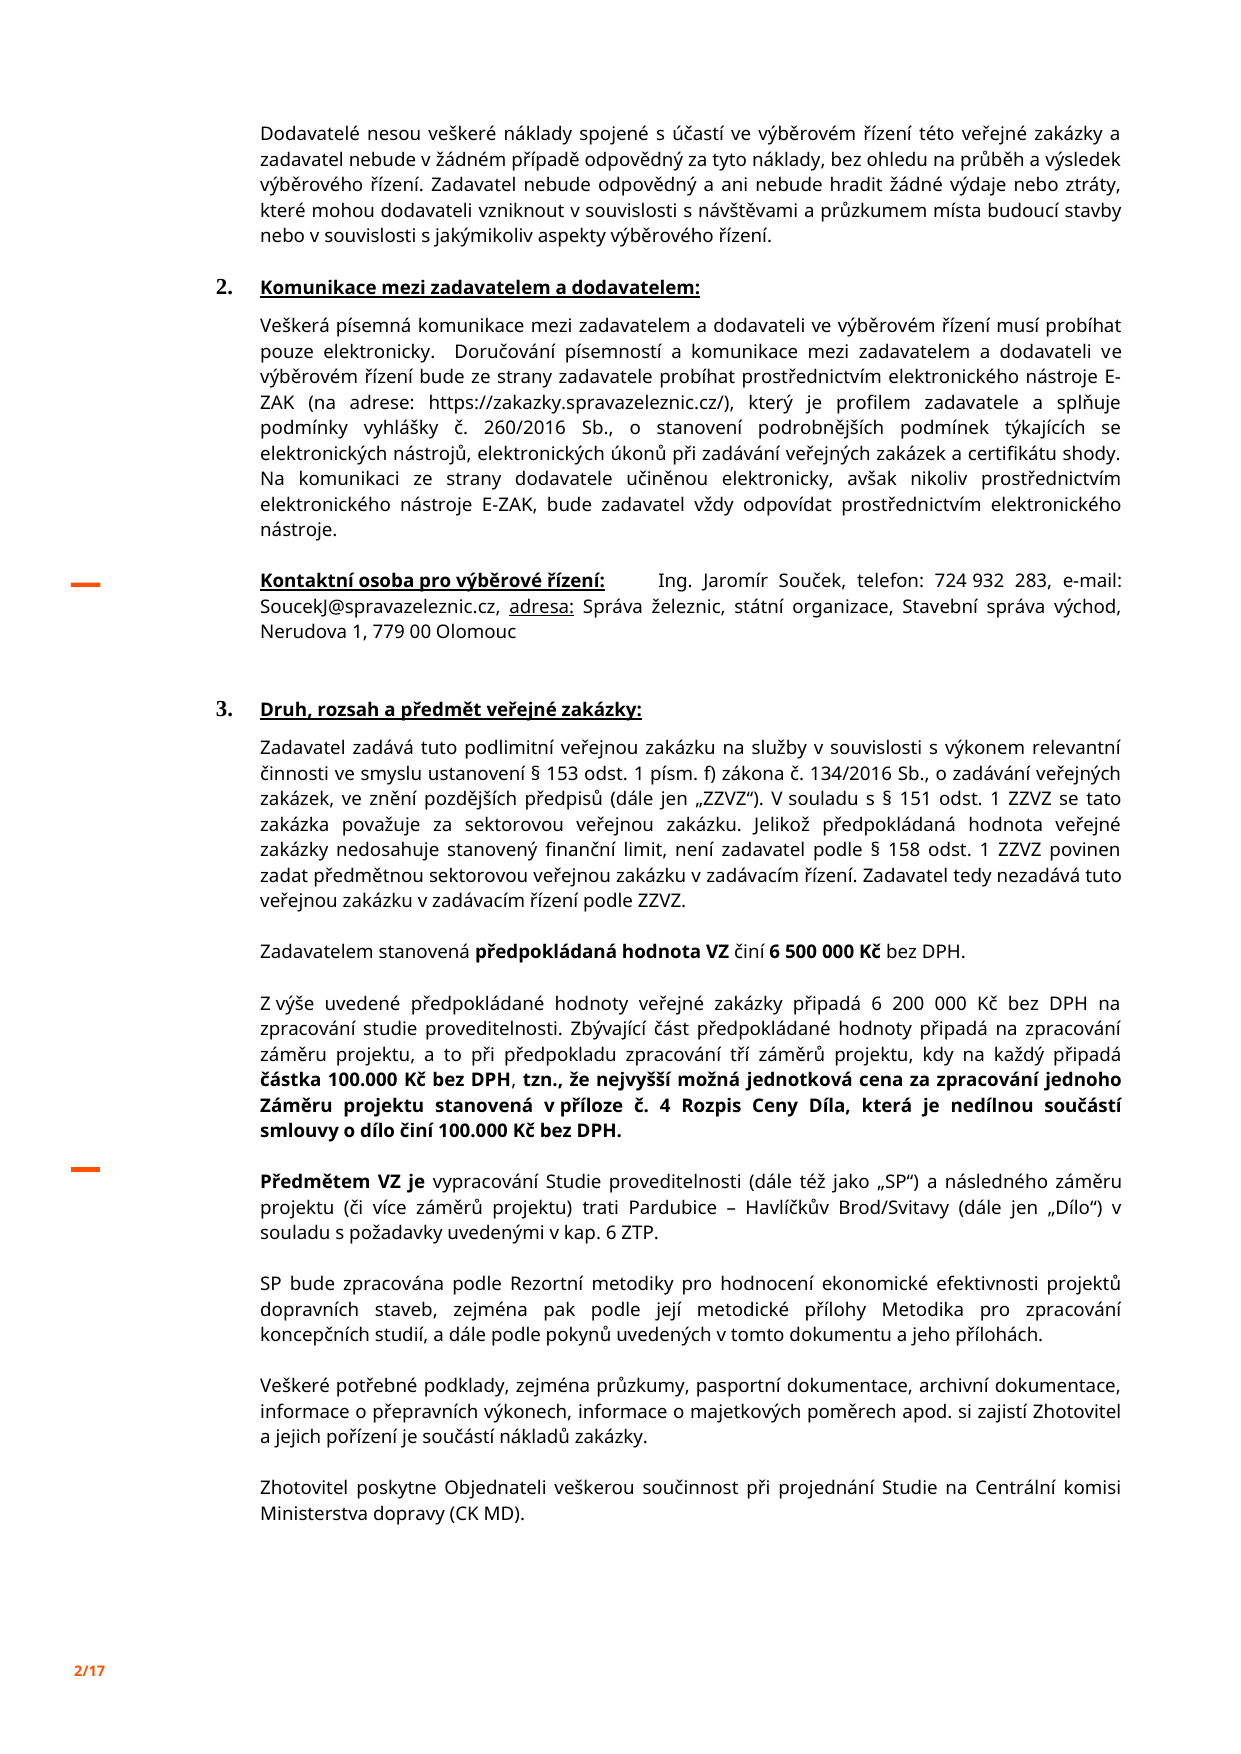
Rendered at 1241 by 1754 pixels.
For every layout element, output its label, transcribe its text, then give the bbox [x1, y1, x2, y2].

text Zadavatelem stanovená předpokládaná hodnota VZ činí 6 500 000 Kč bez DPH. [260, 939, 1122, 964]
text Veškerá písemná komunikace mezi zadavatelem a dodavateli ve výběrovém řízení musí probíhat pouze elektronicky. Doručování písemností a komunikace mezi zadavatelem a dodavateli ve výběrovém řízení bude ze strany zadavatele probíhat prostřednictvím elektronického nástroje E-ZAK (na adrese: https://zakazky.spravazeleznic.cz/), který je profilem zadavatele a splňuje podmínky vyhlášky č. 260/2016 Sb., o stanovení podrobnějších podmínek týkajících se elektronických nástrojů, elektronických úkonů při zadávání veřejných zakázek a certifikátu shody. Na komunikaci ze strany dodavatele učiněnou elektronicky, avšak nikoliv prostřednictvím elektronického nástroje E-ZAK, bude zadavatel vždy odpovídat prostřednictvím elektronického nástroje. [260, 312, 1122, 542]
text Z výše uvedené předpokládané hodnoty veřejné zakázky připadá 6 200 000 Kč bez DPH na zpracování studie proveditelnosti. Zbývající část předpokládané hodnoty připadá na zpracování záměru projektu, a to při předpokladu zpracování tří záměrů projektu, kdy na každý připadá částka 100.000 Kč bez DPH, tzn., že nejvyšší možná jednotková cena za zpracování jednoho Záměru projektu stanovená v příloze č. 4 Rozpis Ceny Díla, která je nedílnou součástí smlouvy o dílo činí 100.000 Kč bez DPH. [260, 990, 1122, 1143]
text Veškeré potřebné podklady, zejména průzkumy, pasportní dokumentace, archivní dokumentace, informace o přepravních výkonech, informace o majetkových poměrech apod. si zajistí Zhotovitel a jejich pořízení je součástí nákladů zakázky. [260, 1373, 1122, 1449]
text Předmětem VZ je vypracování Studie proveditelnosti (dále též jako „SP“) a následného záměru projektu (či více záměrů projektu) trati Pardubice – Havlíčkův Brod/Svitavy (dále jen „Dílo“) v souladu s požadavky uvedenými v kap. 6 ZTP. [260, 1168, 1122, 1245]
text Dodavatelé nesou veškeré náklady spojené s účastí ve výběrovém řízení této veřejné zakázky a zadavatel nebude v žádném případě odpovědný za tyto náklady, bez ohledu na průběh a výsledek výběrového řízení. Zadavatel nebude odpovědný a ani nebude hradit žádné výdaje nebo ztráty, které mohou dodavateli vzniknout v souvislosti s návštěvami a průzkumem místa budoucí stavby nebo v souvislosti s jakýmikoliv aspekty výběrového řízení. [260, 121, 1122, 248]
text Zadavatel zadává tuto podlimitní veřejnou zakázku na služby v souvislosti s výkonem relevantní činnosti ve smyslu ustanovení § 153 odst. 1 písm. f) zákona č. 134/2016 Sb., o zadávání veřejných zakázek, ve znění pozdějších předpisů (dále jen „ZZVZ“). V souladu s § 151 odst. 1 ZZVZ se tato zakázka považuje za sektorovou veřejnou zakázku. Jelikož předpokládaná hodnota veřejné zakázky nedosahuje stanovený finanční limit, není zadavatel podle § 158 odst. 1 ZZVZ povinen zadat předmětnou sektorovou veřejnou zakázku v zadávacím řízení. Zadavatel tedy nezadává tuto veřejnou zakázku v zadávacím řízení podle ZZVZ. [260, 734, 1122, 913]
text Zhotovitel poskytne Objednateli veškerou součinnost při projednání Studie na Centrální komisi Ministerstva dopravy (CK MD). [260, 1475, 1122, 1526]
list Druh, rozsah a předmět veřejné zakázky: [216, 695, 1122, 722]
list Komunikace mezi zadavatelem a dodavatelem: [216, 273, 1122, 300]
text SP bude zpracována podle Rezortní metodiky pro hodnocení ekonomické efektivnosti projektů dopravních staveb, zejména pak podle její metodické přílohy Metodika pro zpracování koncepčních studií, a dále podle pokynů uvedených v tomto dokumentu a jeho přílohách. [260, 1271, 1122, 1347]
text Kontaktní osoba pro výběrové řízení: Ing. Jaromír Souček, telefon: 724 932 283, e-mail: SoucekJ@spravazeleznic.cz, adresa: Správa železnic, státní organizace, Stavební správa východ, Nerudova 1, 779 00 Olomouc [260, 568, 1122, 644]
